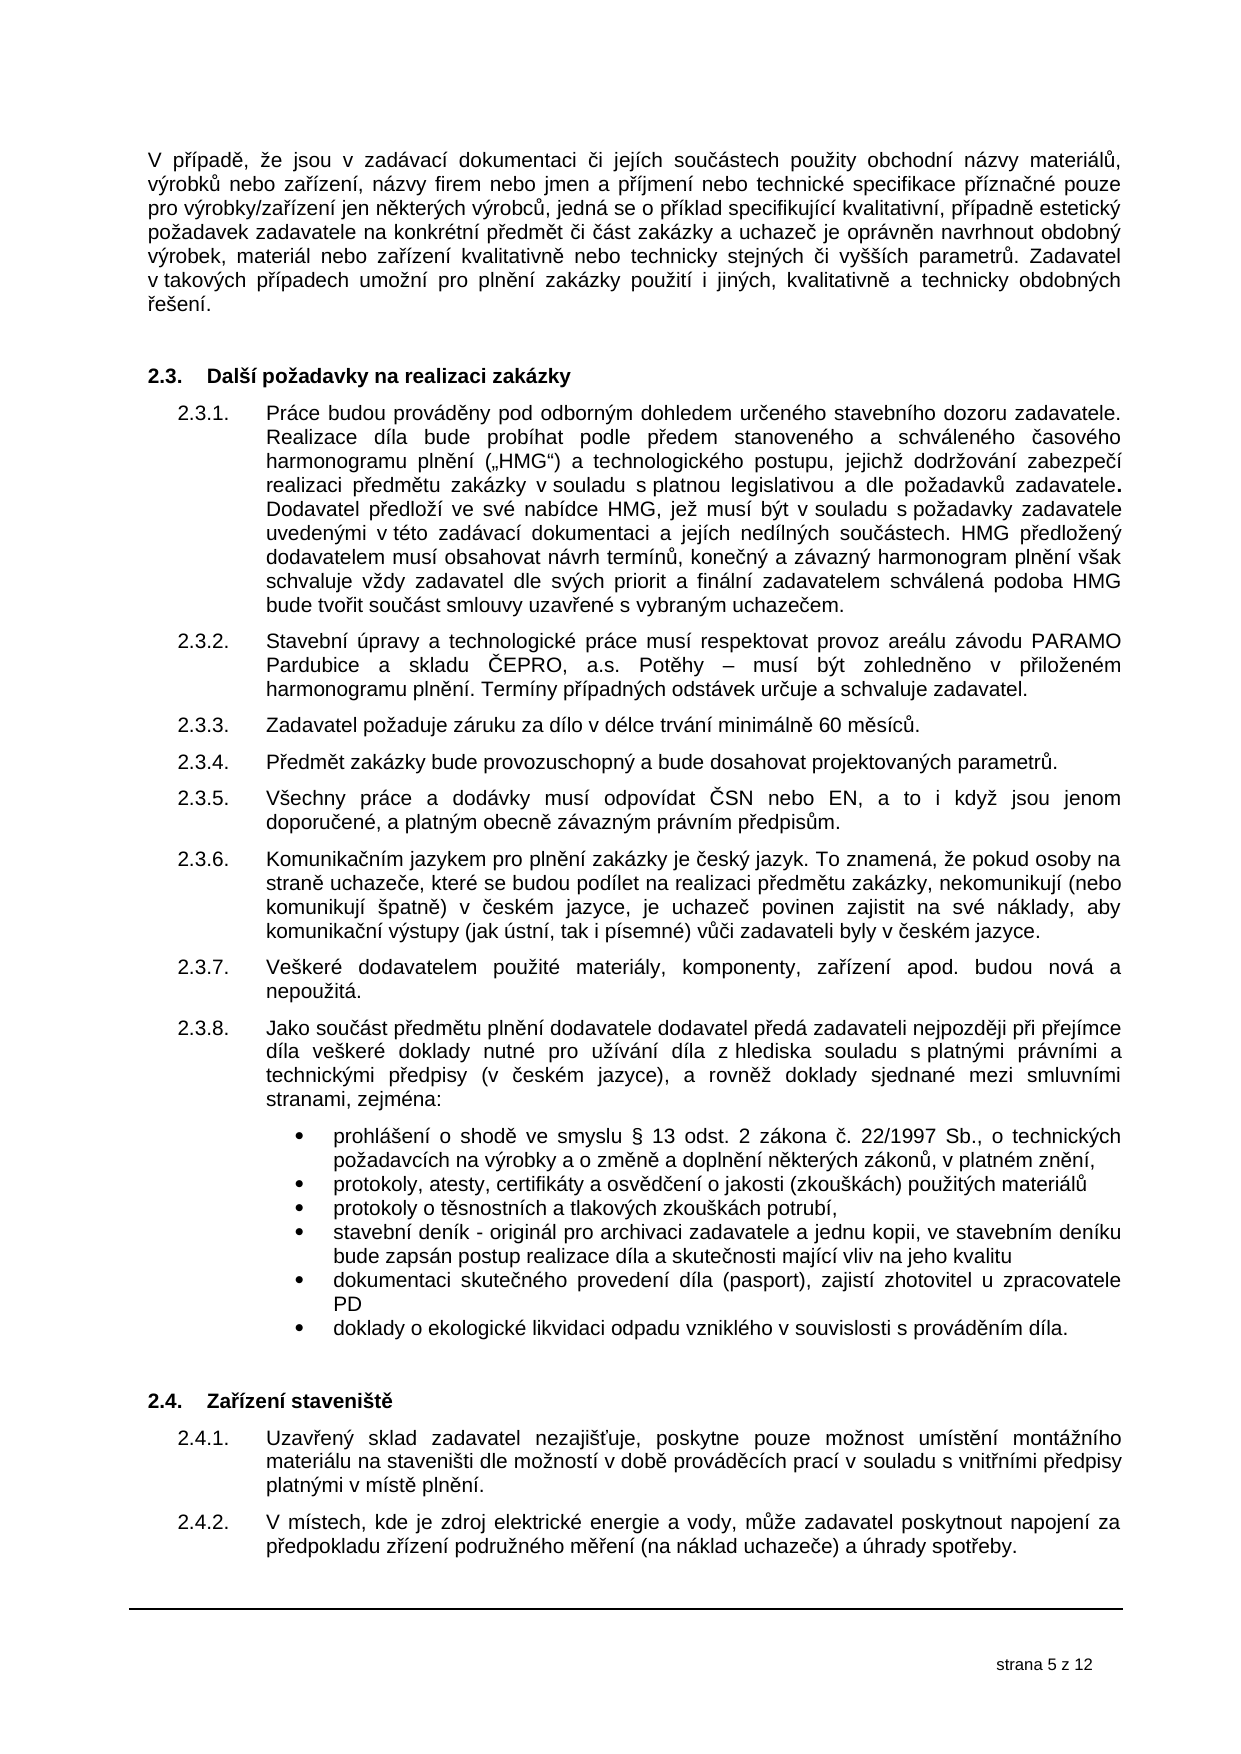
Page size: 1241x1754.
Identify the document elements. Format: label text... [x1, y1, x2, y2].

text Komunikačním jazykem pro plnění zakázky je český jazyk. To znamená, že pokud osoby na straně uchazeče, které se budou podílet na realizaci předmětu zakázky, nekomunikují (nebo komunikují špatně) v českém jazyce, je uchazeč povinen zajistit na své náklady, aby komunikační výstupy (jak ústní, tak i písemné) vůči zadavateli byly v českém jazyce. [177, 847, 1122, 942]
list protokoly o těsnostních a tlakových zkouškách potrubí, [296, 1196, 1122, 1220]
list stavební deník - originál pro archivaci zadavatele a jednu kopii, ve stavebním deníku bude zapsán postup realizace díla a skutečnosti mající vliv na jeho kvalitu [296, 1220, 1122, 1268]
text Další požadavky na realizaci zakázky [148, 364, 1122, 388]
text Práce budou prováděny pod odborným dohledem určeného stavebního dozoru zadavatele. Realizace díla bude probíhat podle předem stanoveného a schváleného časového harmonogramu plnění („HMG“) a technologického postupu, jejichž dodržování zabezpečí realizaci předmětu zakázky v souladu s platnou legislativou a dle požadavků zadavatele. Dodavatel předloží ve své nabídce HMG, jež musí být v souladu s požadavky zadavatele uvedenými v této zadávací dokumentaci a jejích nedílných součástech. HMG předložený dodavatelem musí obsahovat návrh termínů, konečný a závazný harmonogram plnění však schvaluje vždy zadavatel dle svých priorit a finální zadavatelem schválená podoba HMG bude tvořit součást smlouvy uzavřené s vybraným uchazečem. [177, 401, 1122, 616]
text Veškeré dodavatelem použité materiály, komponenty, zařízení apod. budou nová a nepoužitá. [177, 955, 1122, 1003]
list protokoly, atesty, certifikáty a osvědčení o jakosti (zkouškách) použitých materiálů [296, 1172, 1122, 1196]
list dokumentaci skutečného provedení díla (pasport), zajistí zhotovitel u zpracovatele PD [296, 1268, 1122, 1316]
text Všechny práce a dodávky musí odpovídat ČSN nebo EN, a to i když jsou jenom doporučené, a platným obecně závazným právním předpisům. [177, 786, 1122, 834]
text Jako součást předmětu plnění dodavatele dodavatel předá zadavateli nejpozději při přejímce díla veškeré doklady nutné pro užívání díla z hlediska souladu s platnými právními a technickými předpisy (v českém jazyce), a rovněž doklady sjednané mezi smluvními stranami, zejména: [177, 1015, 1122, 1111]
text Stavební úpravy a technologické práce musí respektovat provoz areálu závodu PARAMO Pardubice a skladu ČEPRO, a.s. Potěhy – musí být zohledněno v přiloženém harmonogramu plnění. Termíny případných odstávek určuje a schvaluje zadavatel. [177, 629, 1122, 701]
text V případě, že jsou v zadávací dokumentaci či jejích součástech použity obchodní názvy materiálů, výrobků nebo zařízení, názvy firem nebo jmen a příjmení nebo technické specifikace příznačné pouze pro výrobky/zařízení jen některých výrobců, jedná se o příklad specifikující kvalitativní, případně estetický požadavek zadavatele na konkrétní předmět či část zakázky a uchazeč je oprávněn navrhnout obdobný výrobek, materiál nebo zařízení kvalitativně nebo technicky stejných či vyšších parametrů. Zadavatel v takových případech umožní pro plnění zakázky použití i jiných, kvalitativně a technicky obdobných řešení. [148, 148, 1122, 315]
text Zadavatel požaduje záruku za dílo v délce trvání minimálně 60 měsíců. [177, 713, 1122, 737]
text Uzavřený sklad zadavatel nezajišťuje, poskytne pouze možnost umístění montážního materiálu na staveništi dle možností v době prováděcích prací v souladu s vnitřními předpisy platnými v místě plnění. [177, 1425, 1122, 1497]
text Zařízení staveniště [148, 1389, 1122, 1413]
list prohlášení o shodě ve smyslu § 13 odst. 2 zákona č. 22/1997 Sb., o technických požadavcích na výrobky a o změně a doplnění některých zákonů, v platném znění, [296, 1124, 1122, 1172]
text V místech, kde je zdroj elektrické energie a vody, může zadavatel poskytnout napojení za předpokladu zřízení podružného měření (na náklad uchazeče) a úhrady spotřeby. [177, 1510, 1122, 1558]
list doklady o ekologické likvidaci odpadu vzniklého v souvislosti s prováděním díla. [296, 1316, 1122, 1340]
text Předmět zakázky bude provozuschopný a bude dosahovat projektovaných parametrů. [177, 750, 1122, 774]
